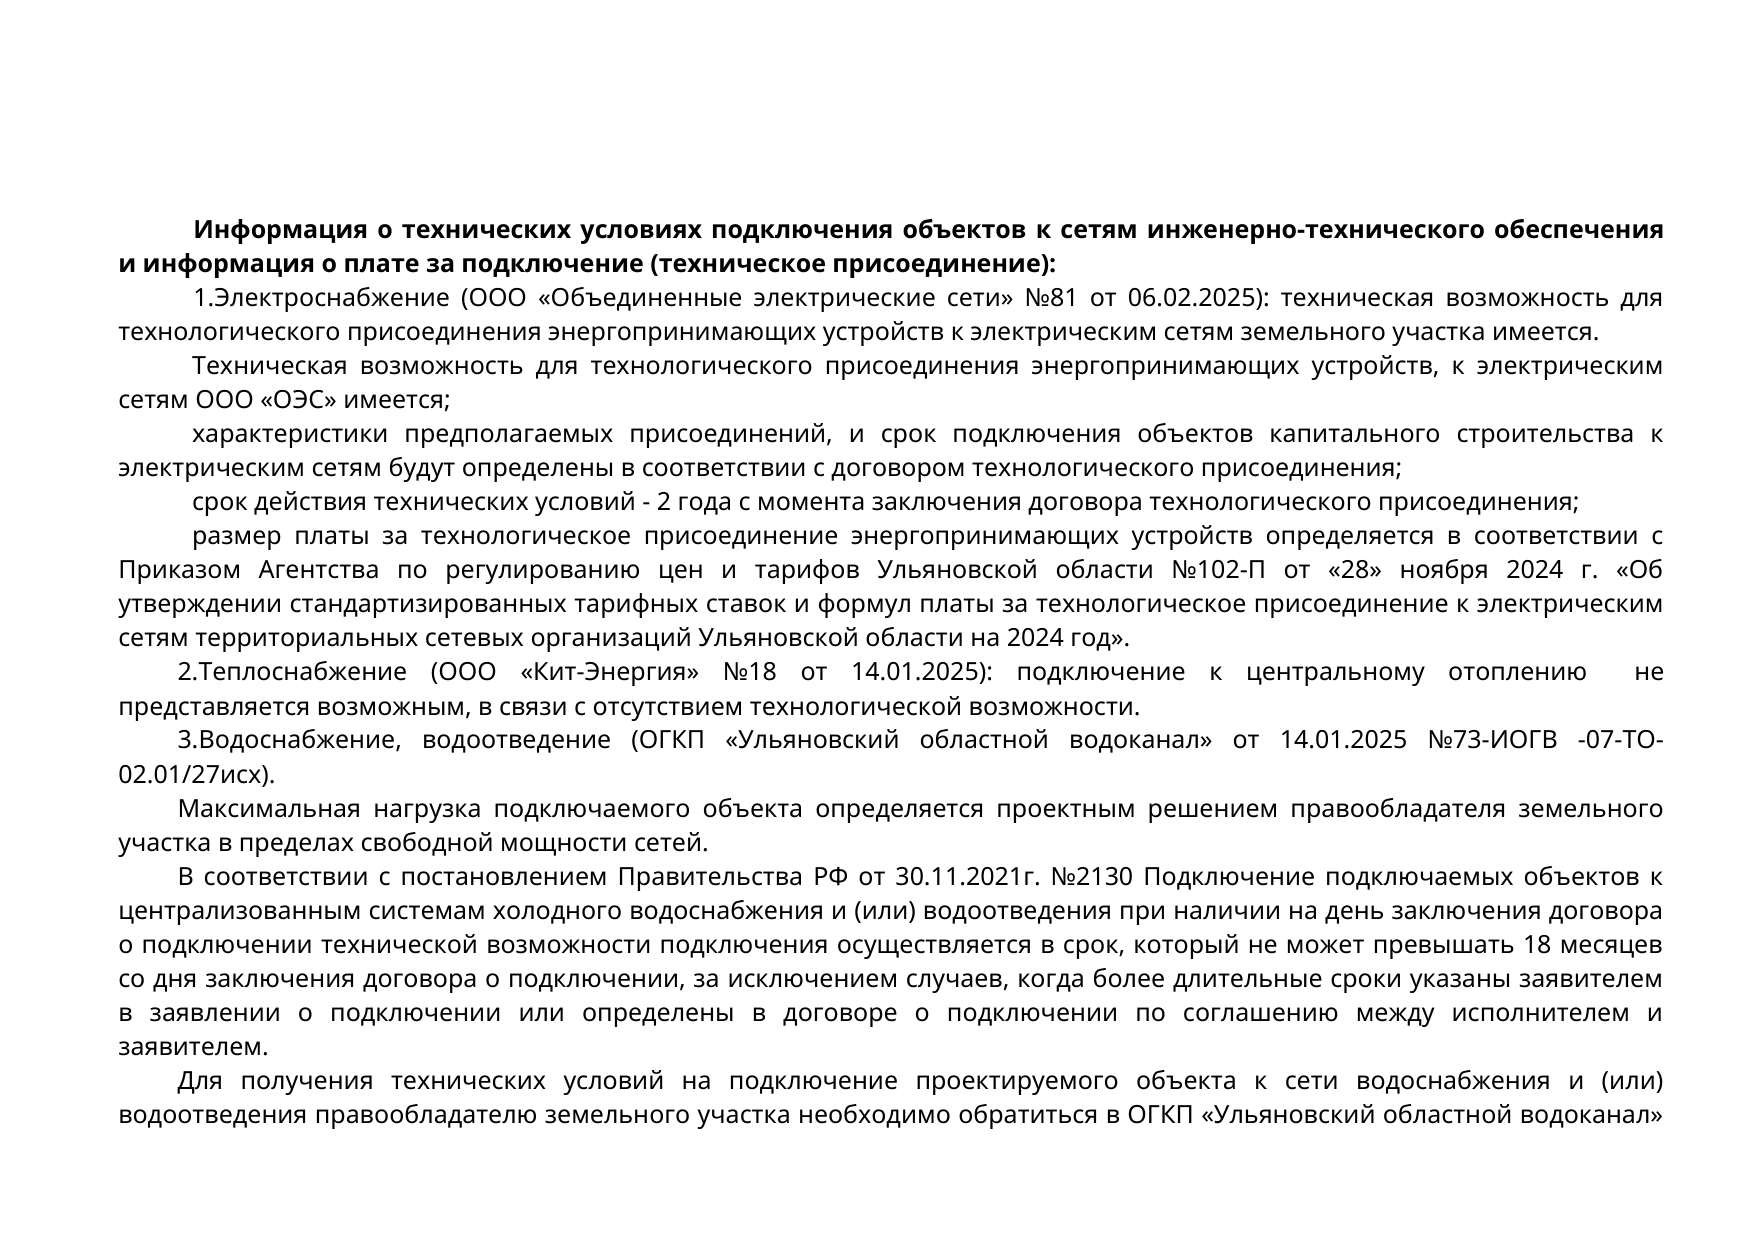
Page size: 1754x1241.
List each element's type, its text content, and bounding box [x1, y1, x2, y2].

text характеристики предполагаемых присоединений, и срок подключения объектов капитального строительства к электрическим сетям будут определены в соответствии с договором технологического присоединения; [118, 416, 1665, 484]
text Информация о технических условиях подключения объектов к сетям инженерно-технического обеспечения и информация о плате за подключение (техническое присоединение): [118, 211, 1665, 279]
text Техническая возможность для технологического присоединения энергопринимающих устройств, к электрическим сетям ООО «ОЭС» имеется; [118, 347, 1665, 416]
text 1.Электроснабжение (ООО «Объединенные электрические сети» №81 от 06.02.2025): техническая возможность для технологического присоединения энергопринимающих устройств к электрическим сетям земельного участка имеется. [118, 279, 1665, 347]
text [118, 1063, 1665, 1131]
text 2.Теплоснабжение (ООО «Кит-Энергия» №18 от 14.01.2025): подключение к центральному отоплению не представляется возможным, в связи с отсутствием технологической возможности. [118, 654, 1665, 722]
text Максимальная нагрузка подключаемого объекта определяется проектным решением правообладателя земельного участка в пределах свободной мощности сетей. [118, 790, 1665, 858]
text размер платы за технологическое присоединение энергопринимающих устройств определяется в соответствии с Приказом Агентства по регулированию цен и тарифов Ульяновской области №102-П от «28» ноября 2024 г. «Об утверждении стандартизированных тарифных ставок и формул платы за технологическое присоединение к электрическим сетям территориальных сетевых организаций Ульяновской области на 2024 год». [118, 518, 1665, 654]
text В соответствии с постановлением Правительства РФ от 30.11.2021г. №2130 Подключение подключаемых объектов к централизованным системам холодного водоснабжения и (или) водоотведения при наличии на день заключения договора о подключении технической возможности подключения осуществляется в срок, который не может превышать 18 месяцев со дня заключения договора о подключении, за исключением случаев, когда более длительные сроки указаны заявителем в заявлении о подключении или определены в договоре о подключении по соглашению между исполнителем и заявителем. [118, 858, 1665, 1063]
text срок действия технических условий - 2 года с момента заключения договора технологического присоединения; [118, 484, 1665, 518]
text 3.Водоснабжение, водоотведение (ОГКП «Ульяновский областной водоканал» от 14.01.2025 №73-ИОГВ -07-ТО-02.01/27исх). [118, 722, 1665, 790]
